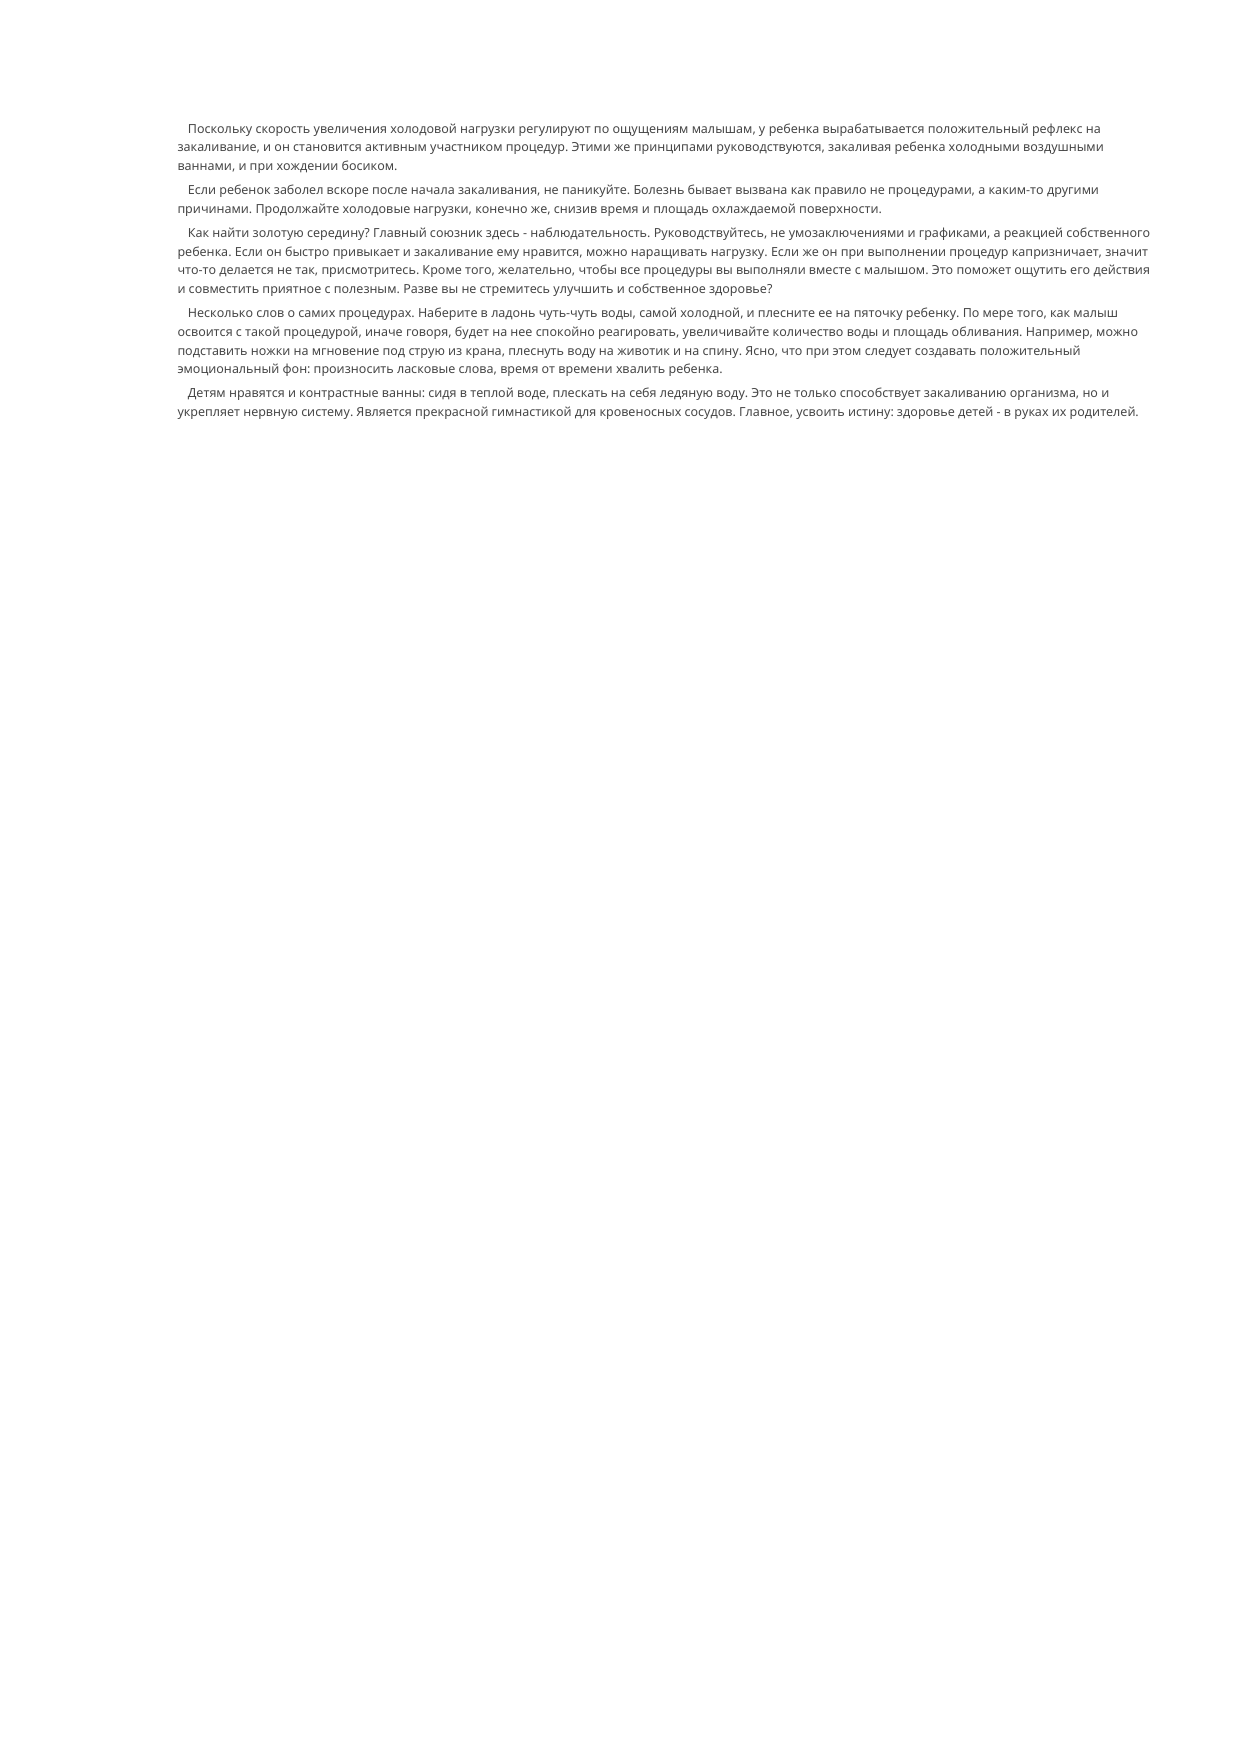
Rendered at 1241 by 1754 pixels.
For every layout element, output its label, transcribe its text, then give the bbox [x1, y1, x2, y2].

text Если ребенок заболел вскоре после начала закаливания, не паникуйте. Болезнь бывает вызвана как правило не процедурами, а каким-то другими причинами. Продолжайте холодовые нагрузки, конечно же, снизив время и площадь охлаждаемой поверхности. [177, 179, 1152, 217]
text Как найти золотую середину? Главный союзник здесь - наблюдательность. Руководствуйтесь, не умозаключениями и графиками, а реакцией собственного ребенка. Если он быстро привыкает и закаливание ему нравится, можно наращивать нагрузку. Если же он при выполнении процедур капризничает, значит что-то делается не так, присмотритесь. Кроме того, желательно, чтобы все процедуры вы выполняли вместе с малышом. Это поможет ощутить его действия и совместить приятное с полезным. Разве вы не стремитесь улучшить и собственное здоровье? [177, 222, 1152, 297]
text Поскольку скорость увеличения холодовой нагрузки регулируют по ощущениям малышам, у ребенка вырабатывается положительный рефлекс на закаливание, и он становится активным участником процедур. Этими же принципами руководствуются, закаливая ребенка холодными воздушными ваннами, и при хождении босиком. [177, 118, 1152, 174]
text Детям нравятся и контрастные ванны: сидя в теплой воде, плескать на себя ледяную воду. Это не только способствует закаливанию организма, но и укрепляет нервную систему. Является прекрасной гимнастикой для кровеносных сосудов. Главное, усвоить истину: здоровье детей - в руках их родителей. [177, 383, 1152, 420]
text Несколько слов о самих процедурах. Наберите в ладонь чуть-чуть воды, самой холодной, и плесните ее на пяточку ребенку. По мере того, как малыш освоится с такой процедурой, иначе говоря, будет на нее спокойно реагировать, увеличивайте количество воды и площадь обливания. Например, можно подставить ножки на мгновение под струю из крана, плеснуть воду на животик и на спину. Ясно, что при этом следует создавать положительный эмоциональный фон: произносить ласковые слова, время от времени хвалить ребенка. [177, 302, 1152, 377]
